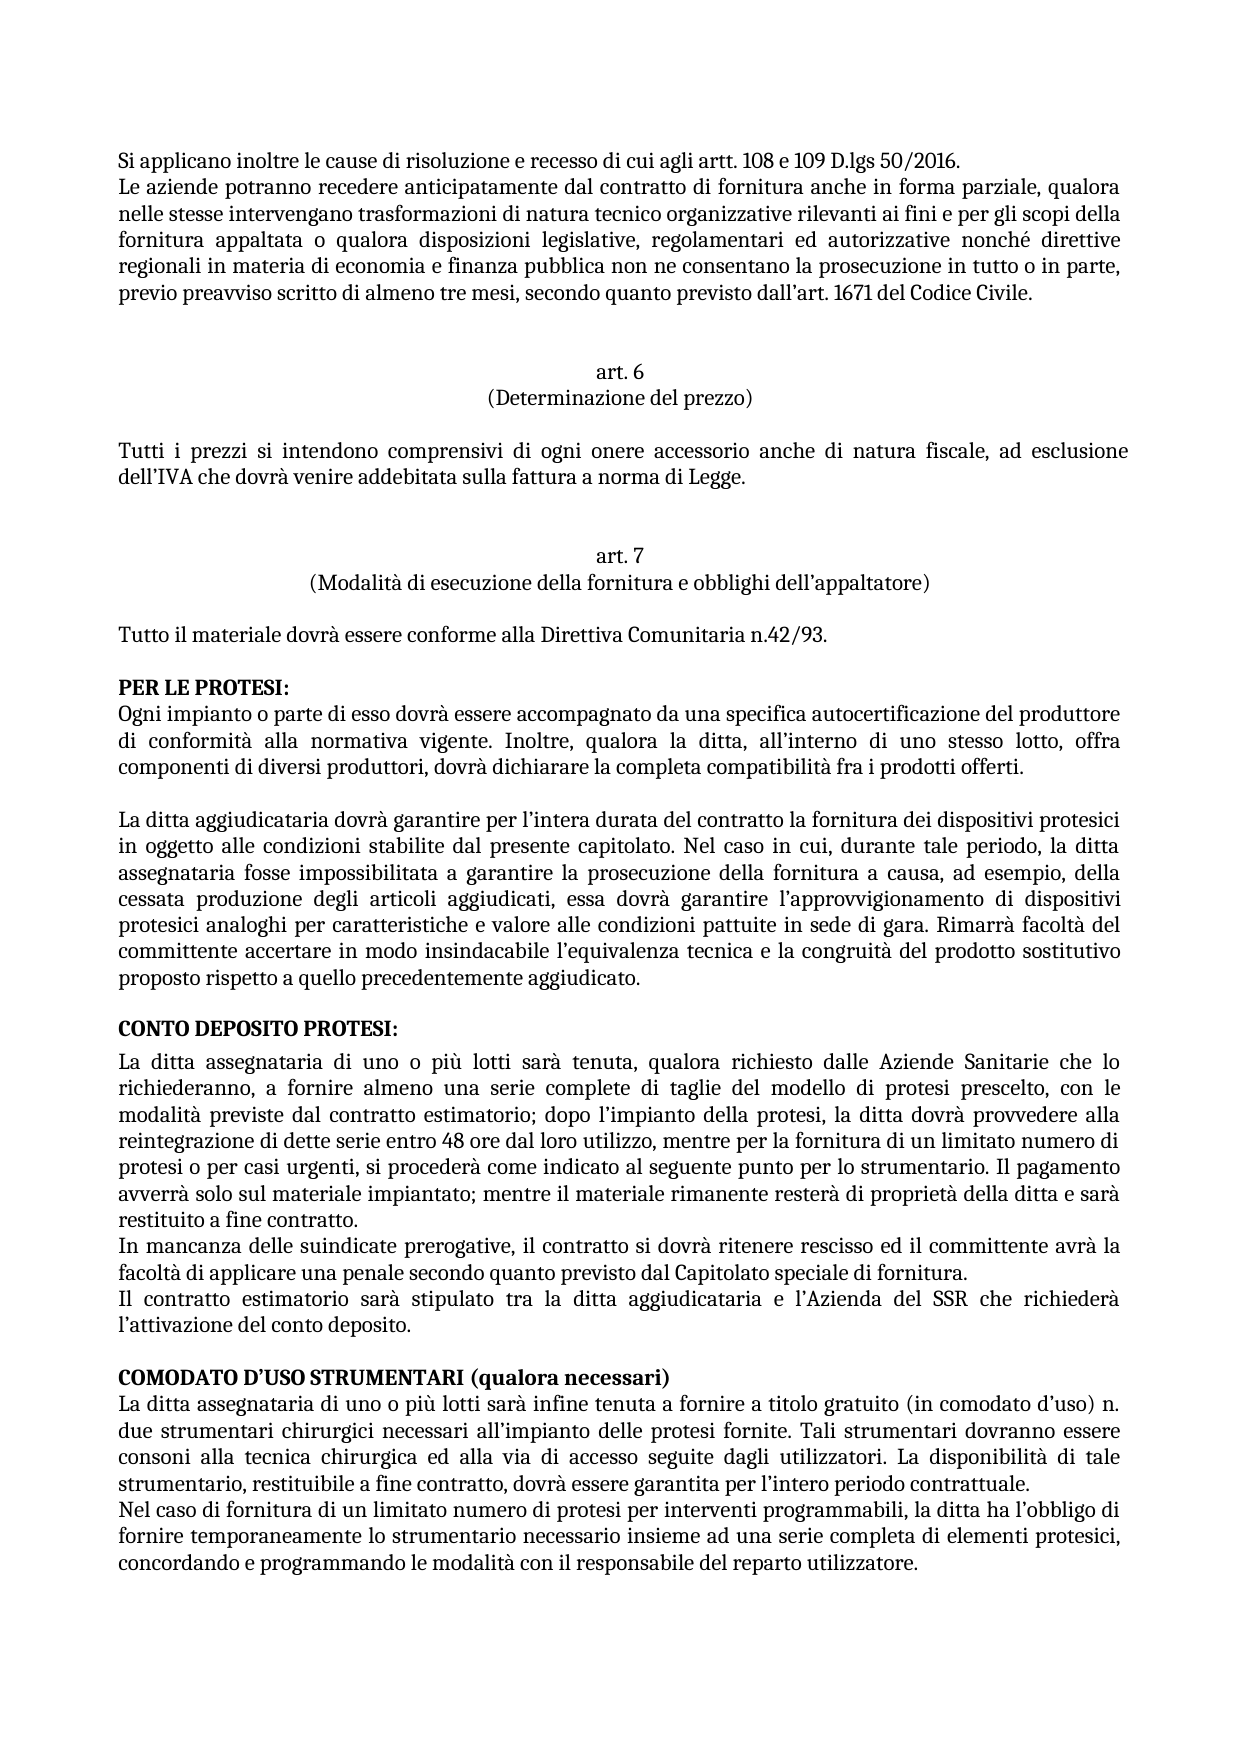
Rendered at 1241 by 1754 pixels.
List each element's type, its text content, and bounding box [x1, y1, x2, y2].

text PER LE PROTESI: [118, 675, 1122, 701]
text Nel caso di fornitura di un limitato numero di protesi per interventi programmabili, la ditta ha l’obbligo di fornire temporaneamente lo strumentario necessario insieme ad una serie completa di elementi protesici, concordando e programmando le modalità con il responsabile del reparto utilizzatore. [118, 1497, 1122, 1576]
text (Determinazione del prezzo) [118, 385, 1122, 411]
text La ditta assegnataria di uno o più lotti sarà infine tenuta a fornire a titolo gratuito (in comodato d’uso) n. due strumentari chirurgici necessari all’impianto delle protesi fornite. Tali strumentari dovranno essere consoni alla tecnica chirurgica ed alla via di accesso seguite dagli utilizzatori. La disponibilità di tale strumentario, restituibile a fine contratto, dovrà essere garantita per l’intero periodo contrattuale. [118, 1391, 1122, 1497]
text Tutto il materiale dovrà essere conforme alla Direttiva Comunitaria n.42/93. [118, 622, 1122, 648]
text In mancanza delle suindicate prerogative, il contratto si dovrà ritenere rescisso ed il committente avrà la facoltà di applicare una penale secondo quanto previsto dal Capitolato speciale di fornitura. [118, 1233, 1122, 1286]
text COMODATO D’USO STRUMENTARI (qualora necessari) [118, 1365, 1122, 1391]
text (Modalità di esecuzione della fornitura e obblighi dell’appaltatore) [118, 569, 1122, 596]
text Il contratto estimatorio sarà stipulato tra la ditta aggiudicataria e l’Azienda del SSR che richiederà l’attivazione del conto deposito. [118, 1286, 1122, 1338]
text La ditta aggiudicataria dovrà garantire per l’intera durata del contratto la fornitura dei dispositivi protesici in oggetto alle condizioni stabilite dal presente capitolato. Nel caso in cui, durante tale periodo, la ditta assegnataria fosse impossibilitata a garantire la prosecuzione della fornitura a causa, ad esempio, della cessata produzione degli articoli aggiudicati, essa dovrà garantire l’approvvigionamento di dispositivi protesici analoghi per caratteristiche e valore alle condizioni pattuite in sede di gara. Rimarrà facoltà del committente accertare in modo insindacabile l’equivalenza tecnica e la congruità del prodotto sostitutivo proposto rispetto a quello precedentemente aggiudicato. [118, 807, 1122, 991]
text art. 7 [118, 543, 1122, 569]
text Le aziende potranno recedere anticipatamente dal contratto di fornitura anche in forma parziale, qualora nelle stesse intervengano trasformazioni di natura tecnico organizzative rilevanti ai fini e per gli scopi della fornitura appaltata o qualora disposizioni legislative, regolamentari ed autorizzative nonché direttive regionali in materia di economia e finanza pubblica non ne consentano la prosecuzione in tutto o in parte, previo preavviso scritto di almeno tre mesi, secondo quanto previsto dall’art. 1671 del Codice Civile. [118, 174, 1122, 306]
text La ditta assegnataria di uno o più lotti sarà tenuta, qualora richiesto dalle Aziende Sanitarie che lo richiederanno, a fornire almeno una serie complete di taglie del modello di protesi prescelto, con le modalità previste dal contratto estimatorio; dopo l’impianto della protesi, la ditta dovrà provvedere alla reintegrazione di dette serie entro 48 ore dal loro utilizzo, mentre per la fornitura di un limitato numero di protesi o per casi urgenti, si procederà come indicato al seguente punto per lo strumentario. Il pagamento avverrà solo sul materiale impiantato; mentre il materiale rimanente resterà di proprietà della ditta e sarà restituito a fine contratto. [118, 1049, 1122, 1233]
text Tutti i prezzi si intendono comprensivi di ogni onere accessorio anche di natura fiscale, ad esclusione dell’IVA che dovrà venire addebitata sulla fattura a norma di Legge. [118, 438, 1131, 490]
text Si applicano inoltre le cause di risoluzione e recesso di cui agli artt. 108 e 109 D.lgs 50/2016. [118, 148, 1122, 174]
text art. 6 [118, 358, 1122, 385]
subtitle CONTO DEPOSITO PROTESI: [118, 1016, 1122, 1042]
text Ogni impianto o parte di esso dovrà essere accompagnato da una specifica autocertificazione del produttore di conformità alla normativa vigente. Inoltre, qualora la ditta, all’interno di uno stesso lotto, offra componenti di diversi produttori, dovrà dichiarare la completa compatibilità fra i prodotti offerti. [118, 701, 1122, 780]
